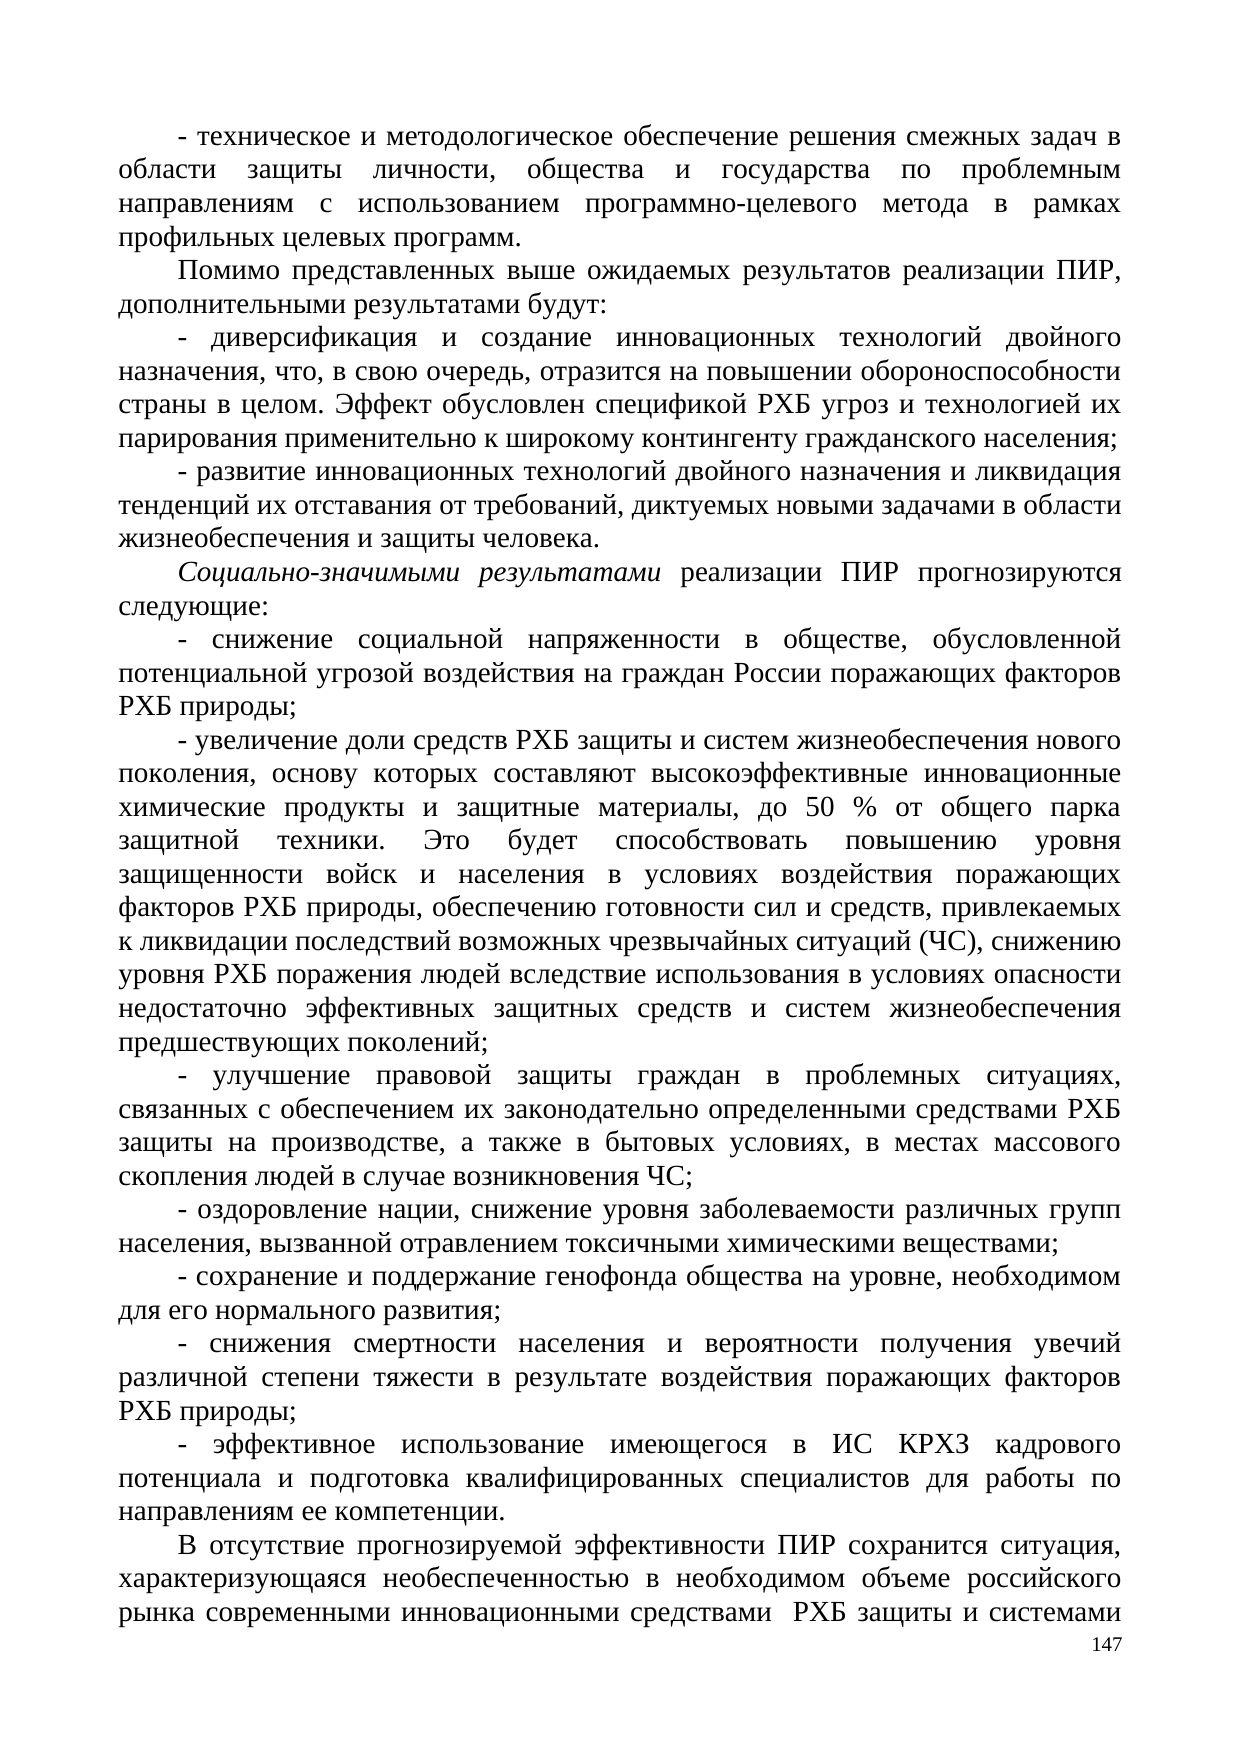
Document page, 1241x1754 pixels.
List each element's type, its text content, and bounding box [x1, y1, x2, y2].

text - оздоровление нации, снижение уровня заболеваемости различных групп населения, вызванной отравлением токсичными химическими веществами; [118, 1191, 1122, 1258]
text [118, 1527, 1122, 1627]
text - диверсификация и создание инновационных технологий двойного назначения, что, в свою очередь, отразится на повышении обороноспособности страны в целом. Эффект обусловлен спецификой РХБ угроз и технологией их парирования применительно к широкому контингенту гражданского населения; [118, 319, 1122, 453]
text - снижения смертности населения и вероятности получения увечий различной степени тяжести в результате воздействия поражающих факторов РХБ природы; [118, 1326, 1122, 1426]
text - снижение социальной напряженности в обществе, обусловленной потенциальной угрозой воздействия на граждан России поражающих факторов РХБ природы; [118, 621, 1122, 722]
text - техническое и методологическое обеспечение решения смежных задач в области защиты личности, общества и государства по проблемным направлениям с использованием программно-целевого метода в рамках профильных целевых программ. [118, 118, 1122, 252]
text - увеличение доли средств РХБ защиты и систем жизнеобеспечения нового поколения, основу которых составляют высокоэффективные инновационные химические продукты и защитные материалы, до 50 % от общего парка защитной техники. Это будет способствовать повышению уровня защищенности войск и населения в условиях воздействия поражающих факторов РХБ природы, обеспечению готовности сил и средств, привлекаемых к ликвидации последствий возможных чрезвычайных ситуаций (ЧС), снижению уровня РХБ поражения людей вследствие использования в условиях опасности недостаточно эффективных защитных средств и систем жизнеобеспечения предшествующих поколений; [118, 722, 1122, 1057]
text Социально-значимыми результатами реализации ПИР прогнозируются следующие: [118, 554, 1122, 621]
text - сохранение и поддержание генофонда общества на уровне, необходимом для его нормального развития; [118, 1258, 1122, 1326]
text Помимо представленных выше ожидаемых результатов реализации ПИР, дополнительными результатами будут: [118, 252, 1122, 319]
text - улучшение правовой защиты граждан в проблемных ситуациях, связанных с обеспечением их законодательно определенными средствами РХБ защиты на производстве, а также в бытовых условиях, в местах массового скопления людей в случае возникновения ЧС; [118, 1057, 1122, 1191]
text - развитие инновационных технологий двойного назначения и ликвидация тенденций их отставания от требований, диктуемых новыми задачами в области жизнеобеспечения и защиты человека. [118, 453, 1122, 554]
text - эффективное использование имеющегося в ИС КРХЗ кадрового потенциала и подготовка квалифицированных специалистов для работы по направлениям ее компетенции. [118, 1426, 1122, 1527]
